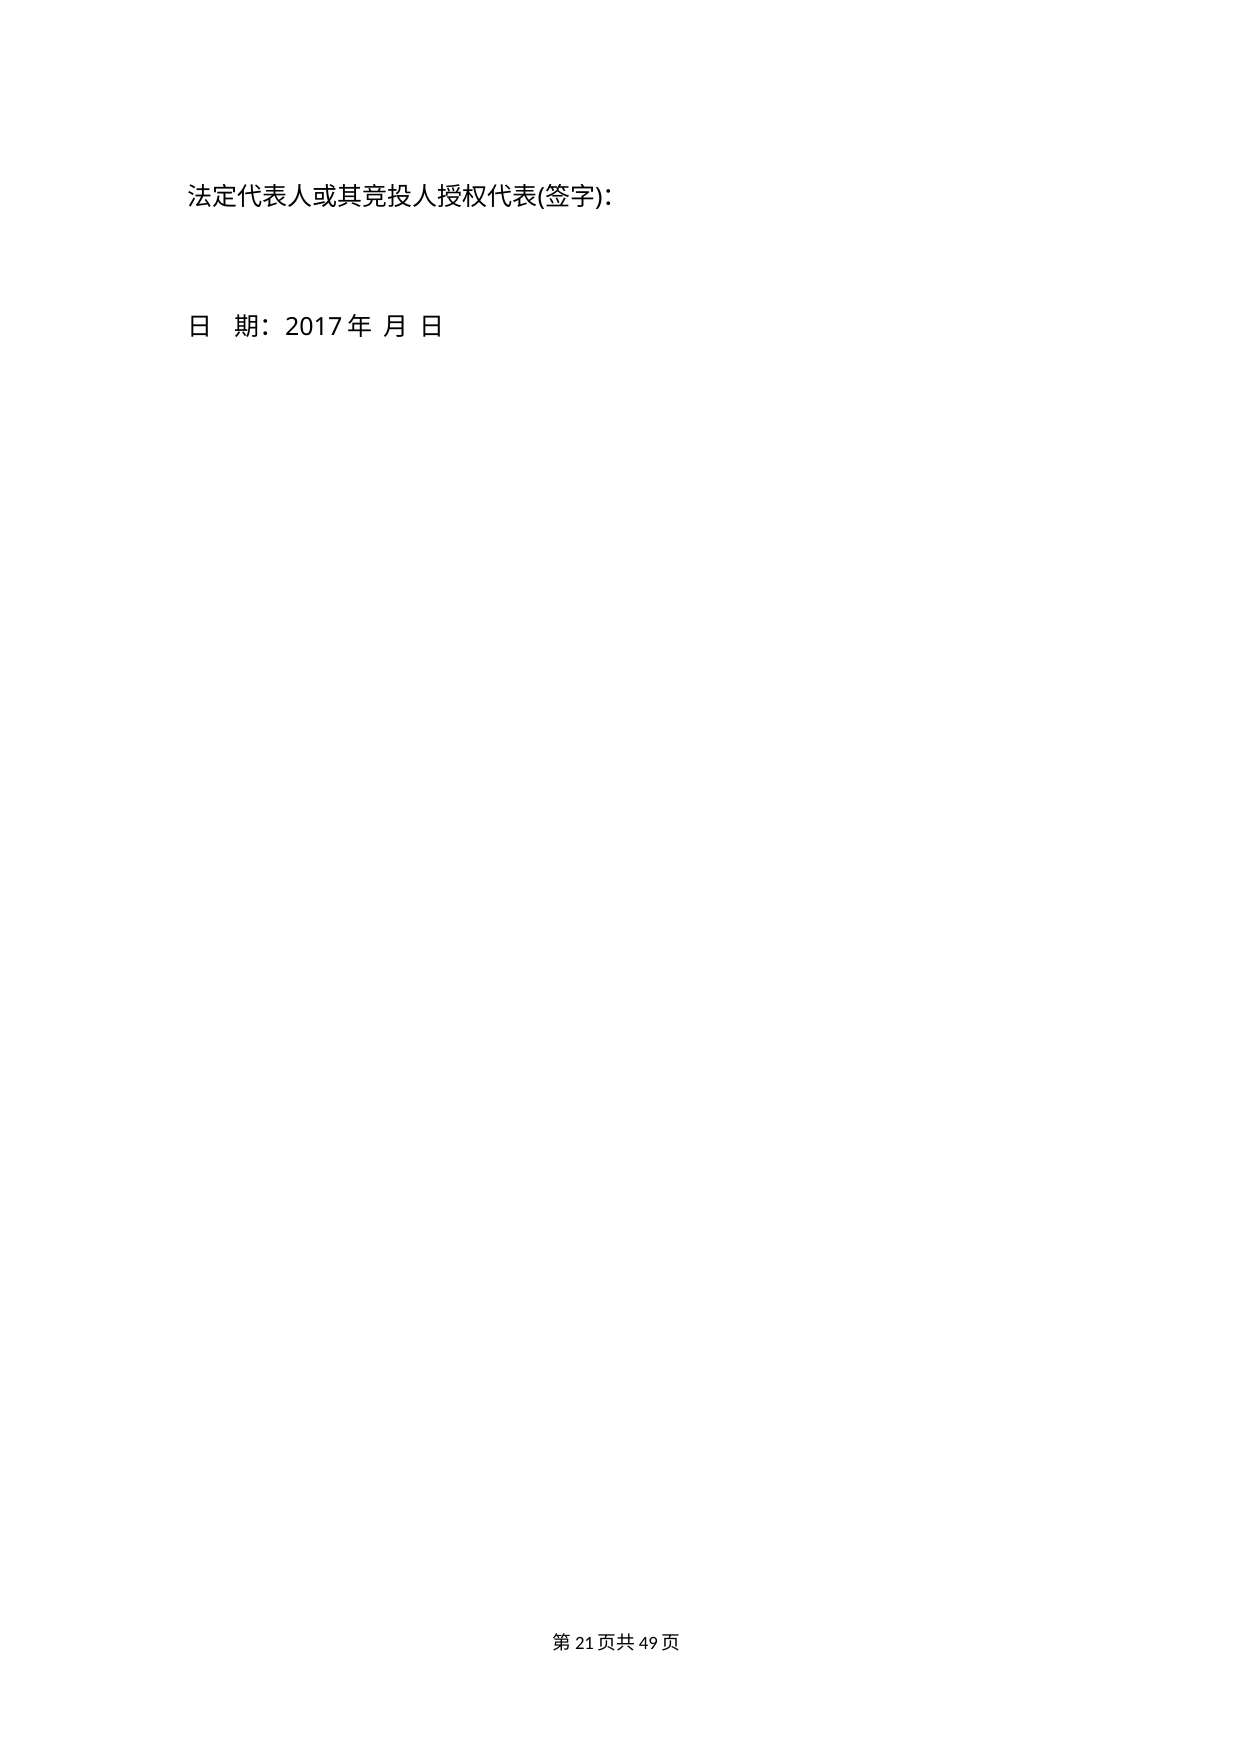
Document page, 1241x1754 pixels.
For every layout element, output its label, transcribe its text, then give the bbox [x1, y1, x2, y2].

text 日 期：2017年 月 日 [187, 292, 1053, 357]
text 法定代表人或其竞投人授权代表(签字)： [187, 162, 1053, 227]
